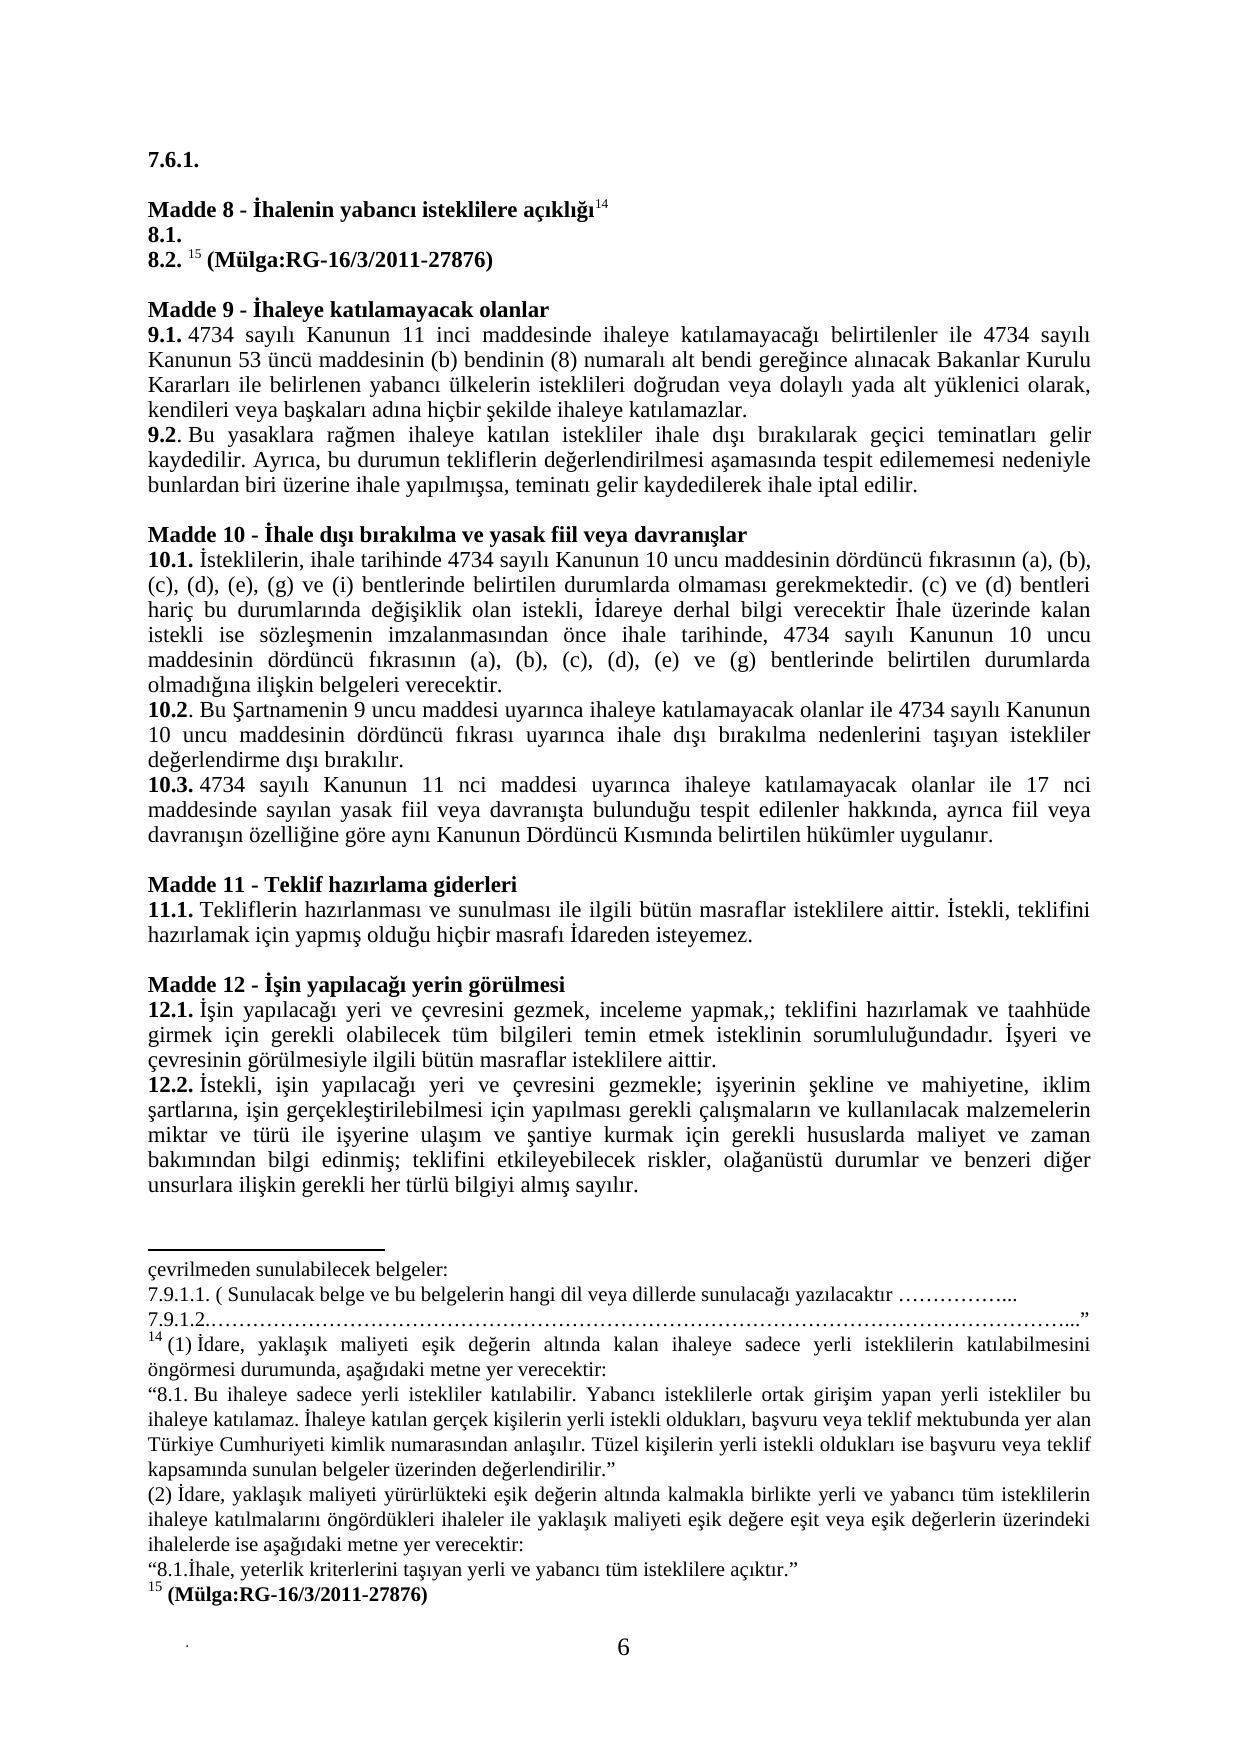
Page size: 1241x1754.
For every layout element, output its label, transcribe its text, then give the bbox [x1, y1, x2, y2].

text Madde 10 - İhale dışı bırakılma ve yasak fiil veya davranışlar [148, 523, 1092, 548]
text 8.2. (Mülga:RG-16/3/2011-27876) [148, 248, 1092, 273]
text 9.2. Bu yasaklara rağmen ihaleye katılan istekliler ihale dışı bırakılarak geçici teminatları gelir kaydedilir. Ayrıca, bu durumun tekliflerin değerlendirilmesi aşamasında tespit edilememesi nedeniyle bunlardan biri üzerine ihale yapılmışsa, teminatı gelir kaydedilerek ihale iptal edilir. [148, 423, 1092, 498]
text 10.1. İsteklilerin, ihale tarihinde 4734 sayılı Kanunun 10 uncu maddesinin dördüncü fıkrasının (a), (b), (c), (d), (e), (g) ve (i) bentlerinde belirtilen durumlarda olmaması gerekmektedir. (c) ve (d) bentleri hariç bu durumlarında değişiklik olan istekli, İdareye derhal bilgi verecektir İhale üzerinde kalan istekli ise sözleşmenin imzalanmasından önce ihale tarihinde, 4734 sayılı Kanunun 10 uncu maddesinin dördüncü fıkrasının (a), (b), (c), (d), (e) ve (g) bentlerinde belirtilen durumlarda olmadığına ilişkin belgeleri verecektir. [148, 548, 1092, 698]
text 10.3. 4734 sayılı Kanunun 11 nci maddesi uyarınca ihaleye katılamayacak olanlar ile 17 nci maddesinde sayılan yasak fiil veya davranışta bulunduğu tespit edilenler hakkında, ayrıca fiil veya davranışın özelliğine göre aynı Kanunun Dördüncü Kısmında belirtilen hükümler uygulanır. [148, 773, 1092, 848]
text Madde 12 - İşin yapılacağı yerin görülmesi [148, 973, 1092, 998]
text 7.6.1. [148, 148, 1092, 173]
text Madde 8 - İhalenin yabancı isteklilere açıklığı [148, 198, 1092, 223]
text Madde 11 - Teklif hazırlama giderleri [148, 873, 1092, 898]
text 9.1. 4734 sayılı Kanunun 11 inci maddesinde ihaleye katılamayacağı belirtilenler ile 4734 sayılı Kanunun 53 üncü maddesinin (b) bendinin (8) numaralı alt bendi gereğince alınacak Bakanlar Kurulu Kararları ile belirlenen yabancı ülkelerin isteklileri doğrudan veya dolaylı yada alt yüklenici olarak, kendileri veya başkaları adına hiçbir şekilde ihaleye katılamazlar. [148, 323, 1092, 423]
text 12.2. İstekli, işin yapılacağı yeri ve çevresini gezmekle; işyerinin şekline ve mahiyetine, iklim şartlarına, işin gerçekleştirilebilmesi için yapılması gerekli çalışmaların ve kullanılacak malzemelerin miktar ve türü ile işyerine ulaşım ve şantiye kurmak için gerekli hususlarda maliyet ve zaman bakımından bilgi edinmiş; teklifini etkileyebilecek riskler, olağanüstü durumlar ve benzeri diğer unsurlara ilişkin gerekli her türlü bilgiyi almış sayılır. [148, 1073, 1092, 1198]
text 11.1. Tekliflerin hazırlanması ve sunulması ile ilgili bütün masraflar isteklilere aittir. İstekli, teklifini hazırlamak için yapmış olduğu hiçbir masrafı İdareden isteyemez. [148, 898, 1092, 948]
text 8.1. [148, 223, 1092, 248]
text 12.1. İşin yapılacağı yeri ve çevresini gezmek, inceleme yapmak,; teklifini hazırlamak ve taahhüde girmek için gerekli olabilecek tüm bilgileri temin etmek isteklinin sorumluluğundadır. İşyeri ve çevresinin görülmesiyle ilgili bütün masraflar isteklilere aittir. [148, 998, 1092, 1073]
text Madde 9 - İhaleye katılamayacak olanlar [148, 298, 1092, 323]
text 10.2. Bu Şartnamenin 9 uncu maddesi uyarınca ihaleye katılamayacak olanlar ile 4734 sayılı Kanunun 10 uncu maddesinin dördüncü fıkrası uyarınca ihale dışı bırakılma nedenlerini taşıyan istekliler değerlendirme dışı bırakılır. [148, 698, 1092, 773]
